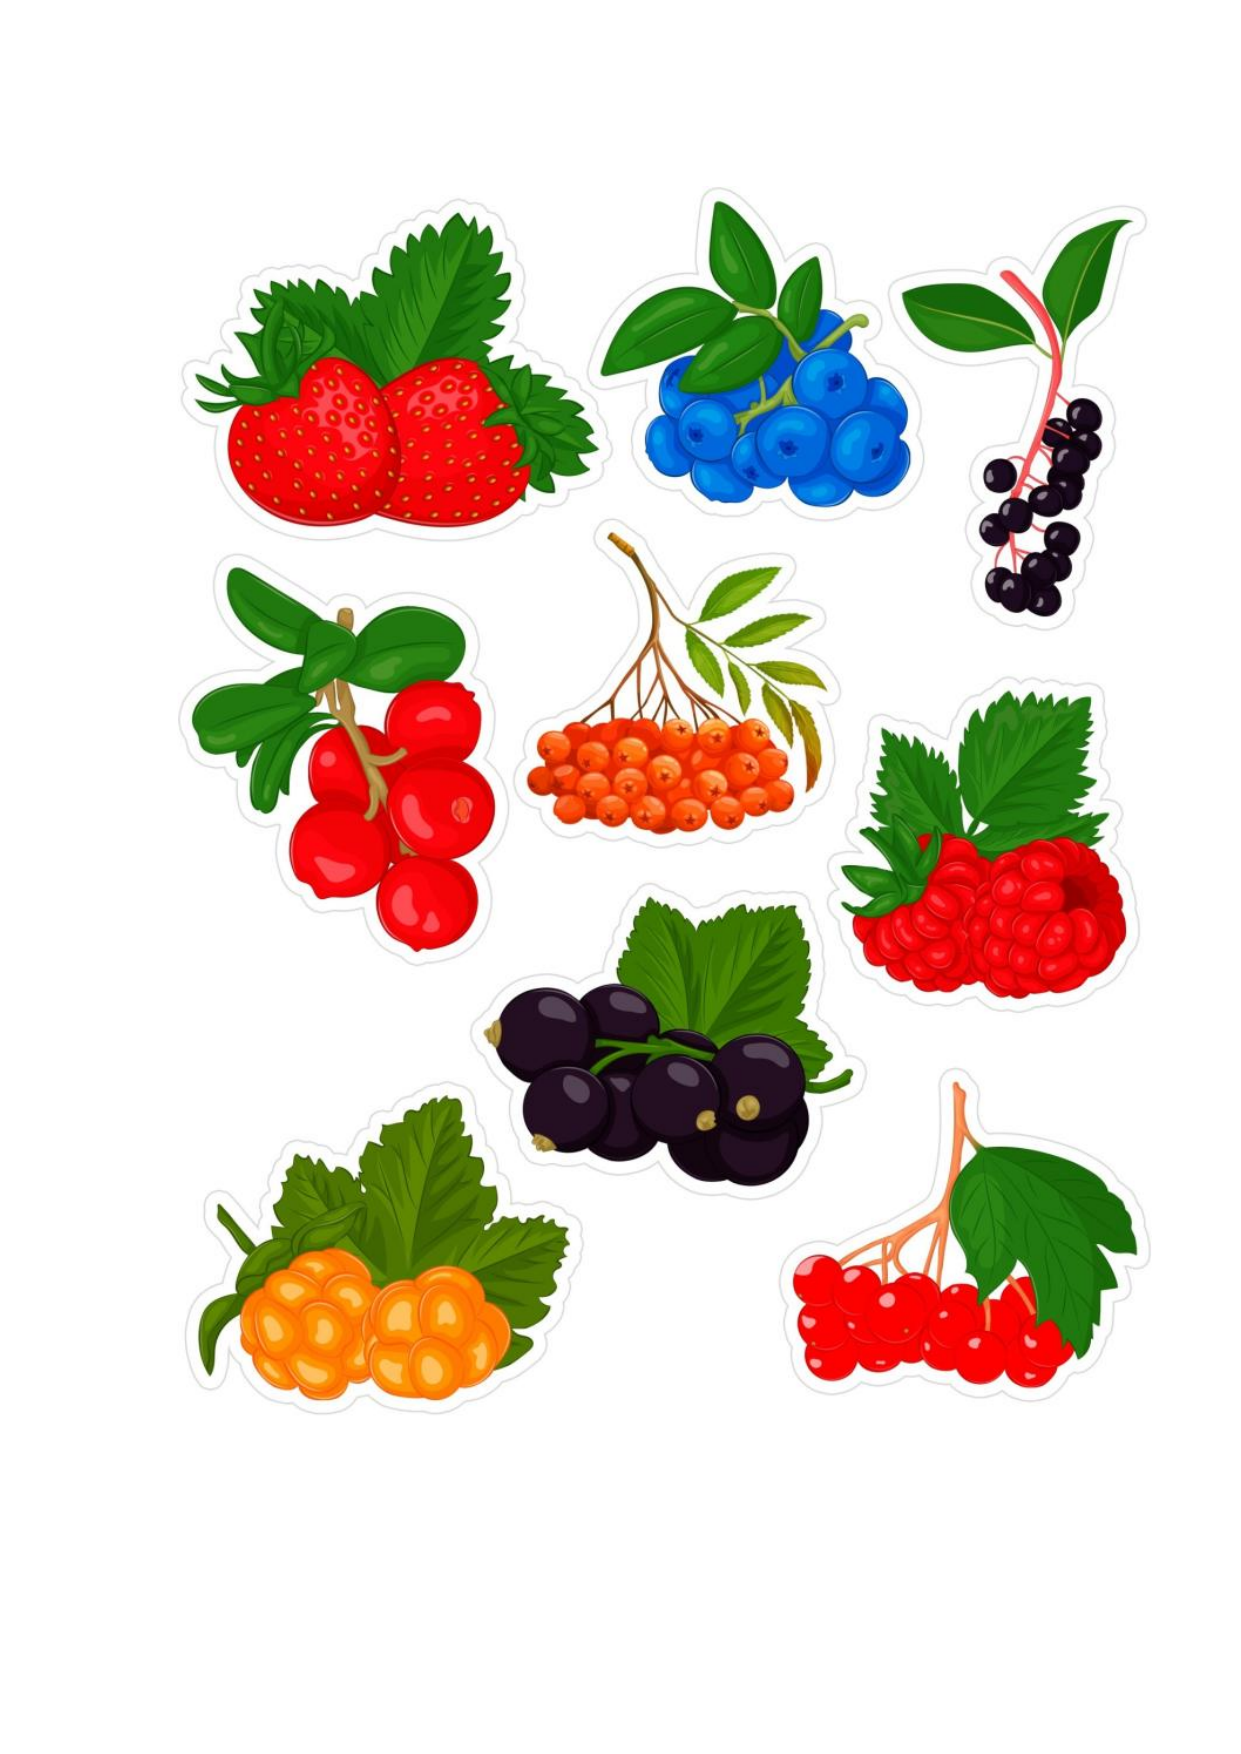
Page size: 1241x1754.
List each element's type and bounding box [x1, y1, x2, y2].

picture [177, 186, 1152, 1419]
